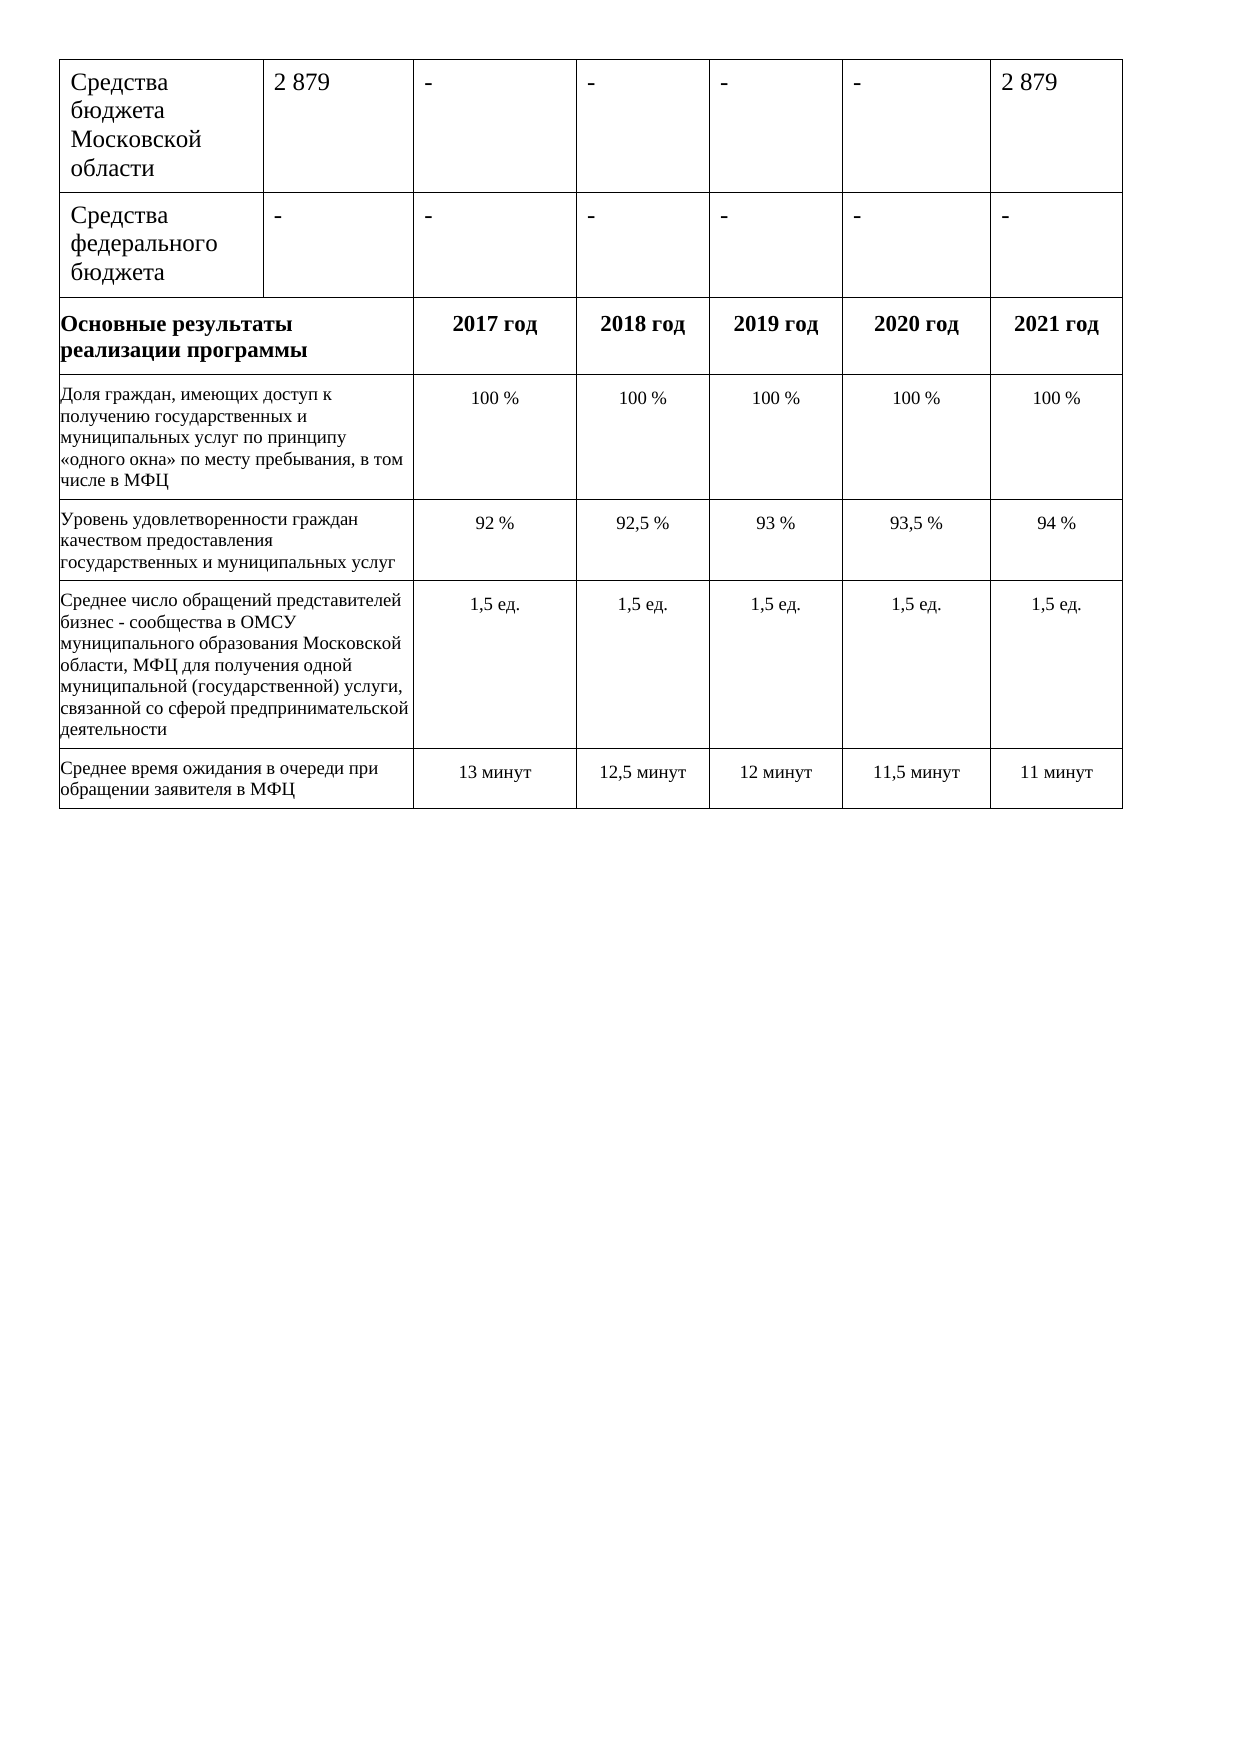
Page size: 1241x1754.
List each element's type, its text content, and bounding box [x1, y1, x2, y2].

table_cell - [414, 60, 576, 192]
table_cell 11 минут [991, 749, 1122, 807]
table_cell - [577, 193, 709, 297]
table_cell - [710, 193, 842, 297]
table_cell 1,5 ед. [843, 581, 990, 748]
table_cell 93 % [710, 500, 842, 580]
table_cell 100 % [414, 375, 576, 499]
table_cell 2021 год [991, 298, 1122, 374]
table_cell - [843, 193, 990, 297]
table_cell 1,5 ед. [577, 581, 709, 748]
table_cell Средства федерального бюджета [60, 193, 263, 297]
table_cell Доля граждан, имеющих доступ к получению государственных и муниципальных услуг по принципу «одного окна» по месту пребывания, в том числе в МФЦ [60, 375, 413, 499]
table_cell 2 879 [264, 60, 413, 192]
table_cell Уровень удовлетворенности граждан качеством предоставления государственных и муниципальных услуг [60, 500, 413, 580]
table_cell - [577, 60, 709, 192]
table_cell 1,5 ед. [710, 581, 842, 748]
table_cell Среднее число обращений представителей бизнес - сообщества в ОМСУ муниципального образования Московской области, МФЦ для получения одной муниципальной (государственной) услуги, связанной со сферой предпринимательской деятельности [60, 581, 413, 748]
table_cell - [264, 193, 413, 297]
table_cell 12,5 минут [577, 749, 709, 807]
table_cell 1,5 ед. [991, 581, 1122, 748]
table_cell 13 минут [414, 749, 576, 807]
table_cell 92 % [414, 500, 576, 580]
table_cell 100 % [710, 375, 842, 499]
table_cell 92,5 % [577, 500, 709, 580]
table_cell 100 % [843, 375, 990, 499]
table_cell 2019 год [710, 298, 842, 374]
table_cell 12 минут [710, 749, 842, 807]
table_cell 94 % [991, 500, 1122, 580]
table_cell 2017 год [414, 298, 576, 374]
table_cell - [843, 60, 990, 192]
table_cell 2 879 [991, 60, 1122, 192]
table_cell - [991, 193, 1122, 297]
table_cell - [414, 193, 576, 297]
table_cell 11,5 минут [843, 749, 990, 807]
table_cell 100 % [577, 375, 709, 499]
table_cell 93,5 % [843, 500, 990, 580]
table_cell 2020 год [843, 298, 990, 374]
table_cell Средства бюджета Московской области [60, 60, 263, 192]
table_cell - [710, 60, 842, 192]
table_cell 2018 год [577, 298, 709, 374]
table_cell 100 % [991, 375, 1122, 499]
table_cell 1,5 ед. [414, 581, 576, 748]
table_cell Основные результаты реализации программы [60, 298, 413, 374]
table_cell Среднее время ожидания в очереди при обращении заявителя в МФЦ [60, 749, 413, 807]
